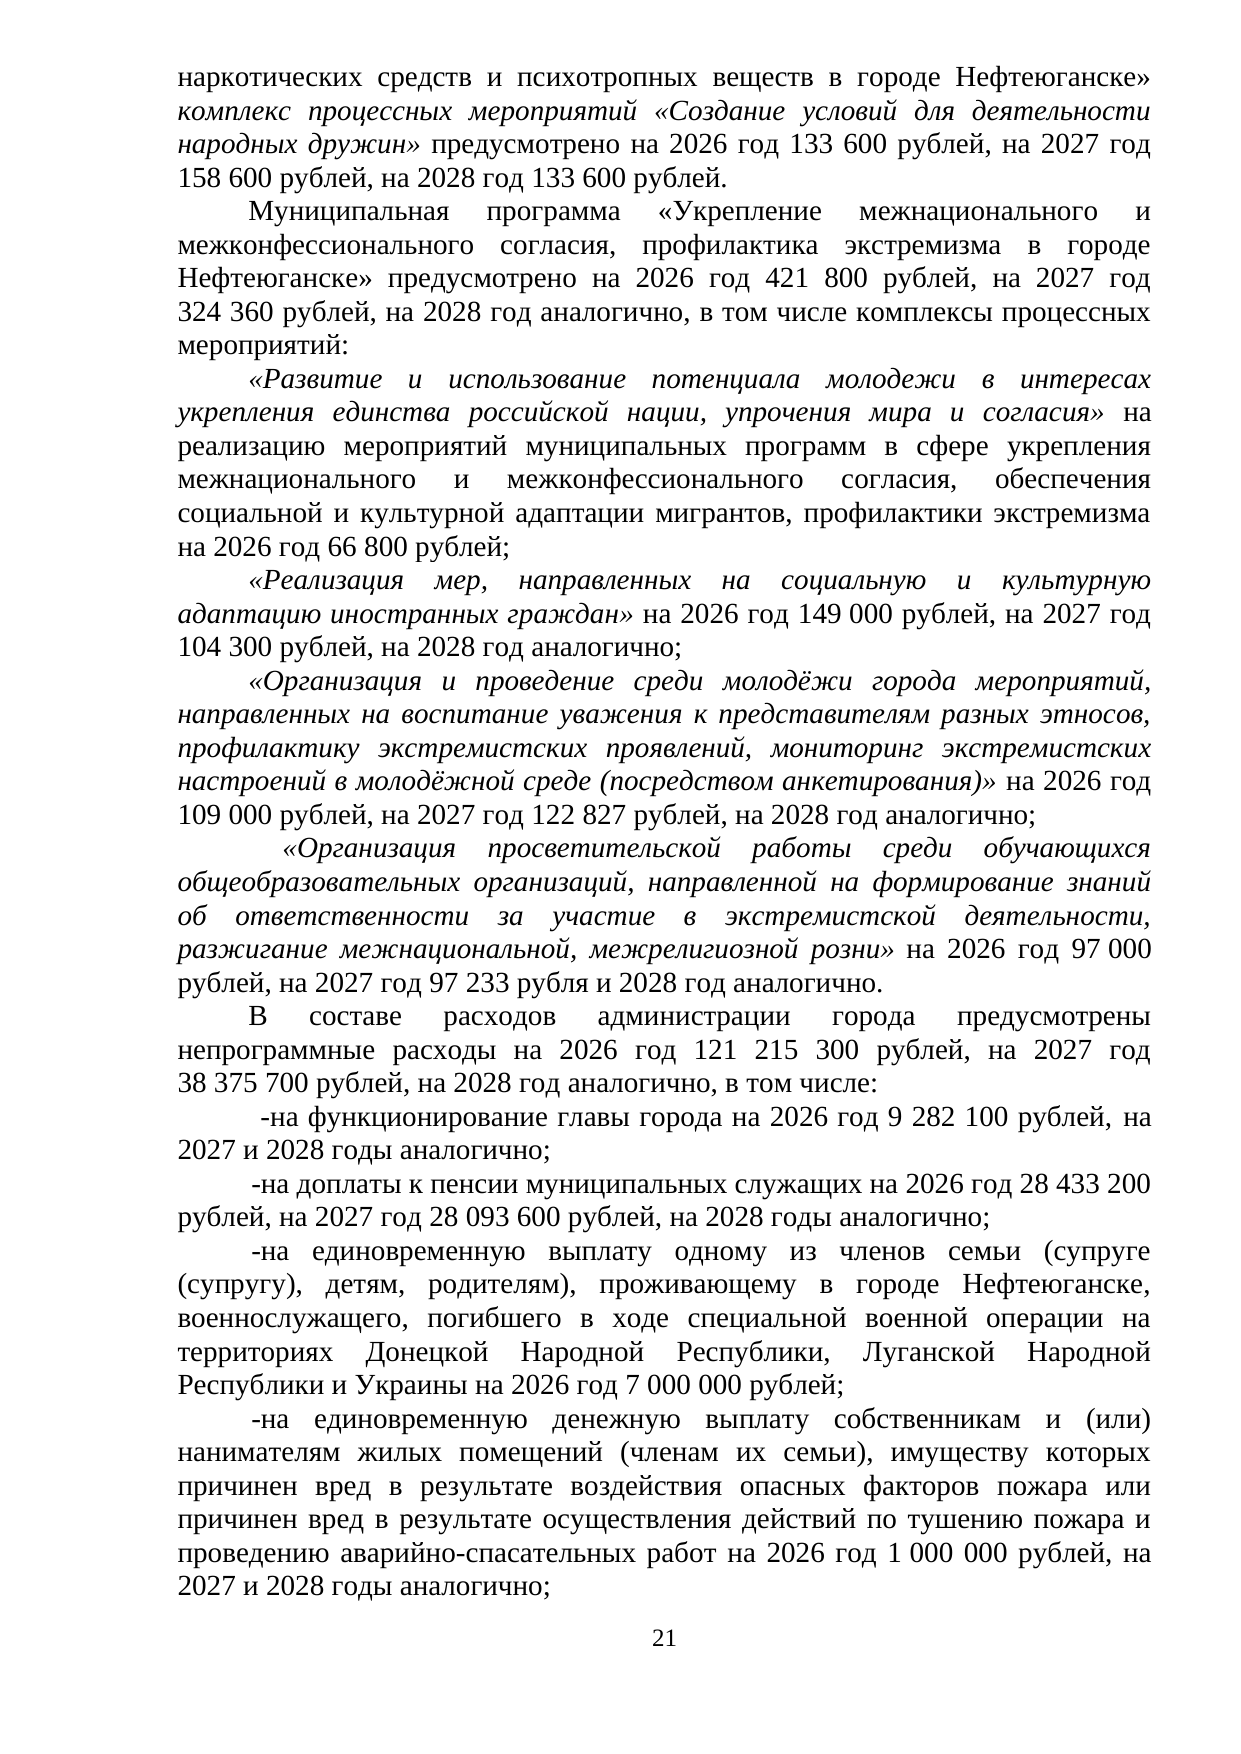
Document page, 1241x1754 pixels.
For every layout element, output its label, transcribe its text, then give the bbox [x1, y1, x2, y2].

text -на функционирование главы города на 2026 год 9 282 100 рублей, на 2027 и 2028 годы аналогично; [177, 1099, 1152, 1166]
text «Организация просветительской работы среди обучающихся общеобразовательных организаций, направленной на формирование знаний об ответственности за участие в экстремистской деятельности, разжигание межнациональной, межрелигиозной розни» на 2026 год 97 000 рублей, на 2027 год 97 233 рубля и 2028 год аналогично. [177, 831, 1152, 998]
text -на единовременную выплату одному из членов семьи (супруге (супругу), детям, родителям), проживающему в городе Нефтеюганске, военнослужащего, погибшего в ходе специальной военной операции на территориях Донецкой Народной Республики, Луганской Народной Республики и Украины на 2026 год 7 000 000 рублей; [177, 1233, 1152, 1401]
text -на единовременную денежную выплату собственникам и (или) нанимателям жилых помещений (членам их семьи), имуществу которых причинен вред в результате воздействия опасных факторов пожара или причинен вред в результате осуществления действий по тушению пожара и проведению аварийно-спасательных работ на 2026 год 1 000 000 рублей, на 2027 и 2028 годы аналогично; [177, 1401, 1152, 1602]
text «Организация и проведение среди молодёжи города мероприятий, направленных на воспитание уважения к представителям разных этносов, профилактику экстремистских проявлений, мониторинг экстремистских настроений в молодёжной среде (посредством анкетирования)» на 2026 год 109 000 рублей, на 2027 год 122 827 рублей, на 2028 год аналогично; [177, 663, 1152, 831]
text -на доплаты к пенсии муниципальных служащих на 2026 год 28 433 200 рублей, на 2027 год 28 093 600 рублей, на 2028 годы аналогично; [177, 1166, 1152, 1233]
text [177, 59, 1152, 193]
text «Реализация мер, направленных на социальную и культурную адаптацию иностранных граждан» на 2026 год 149 000 рублей, на 2027 год 104 300 рублей, на 2028 год аналогично; [177, 596, 1152, 663]
text Муниципальная программа «Укрепление межнационального и межконфессионального согласия, профилактика экстремизма в городе Нефтеюганске» предусмотрено на 2026 год 421 800 рублей, на 2027 год 324 360 рублей, на 2028 год аналогично, в том числе комплексы процессных мероприятий: [177, 193, 1152, 361]
text В составе расходов администрации города предусмотрены непрограммные расходы на 2026 год 121 215 300 рублей, на 2027 год 38 375 700 рублей, на 2028 год аналогично, в том числе: [177, 998, 1152, 1099]
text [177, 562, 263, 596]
text «Развитие и использование потенциала молодежи в интересах укрепления единства российской нации, упрочения мира и согласия» на реализацию мероприятий муниципальных программ в сфере укрепления межнационального и межконфессионального согласия, обеспечения социальной и культурной адаптации мигрантов, профилактики экстремизма на 2026 год 66 800 рублей; [177, 361, 1152, 562]
